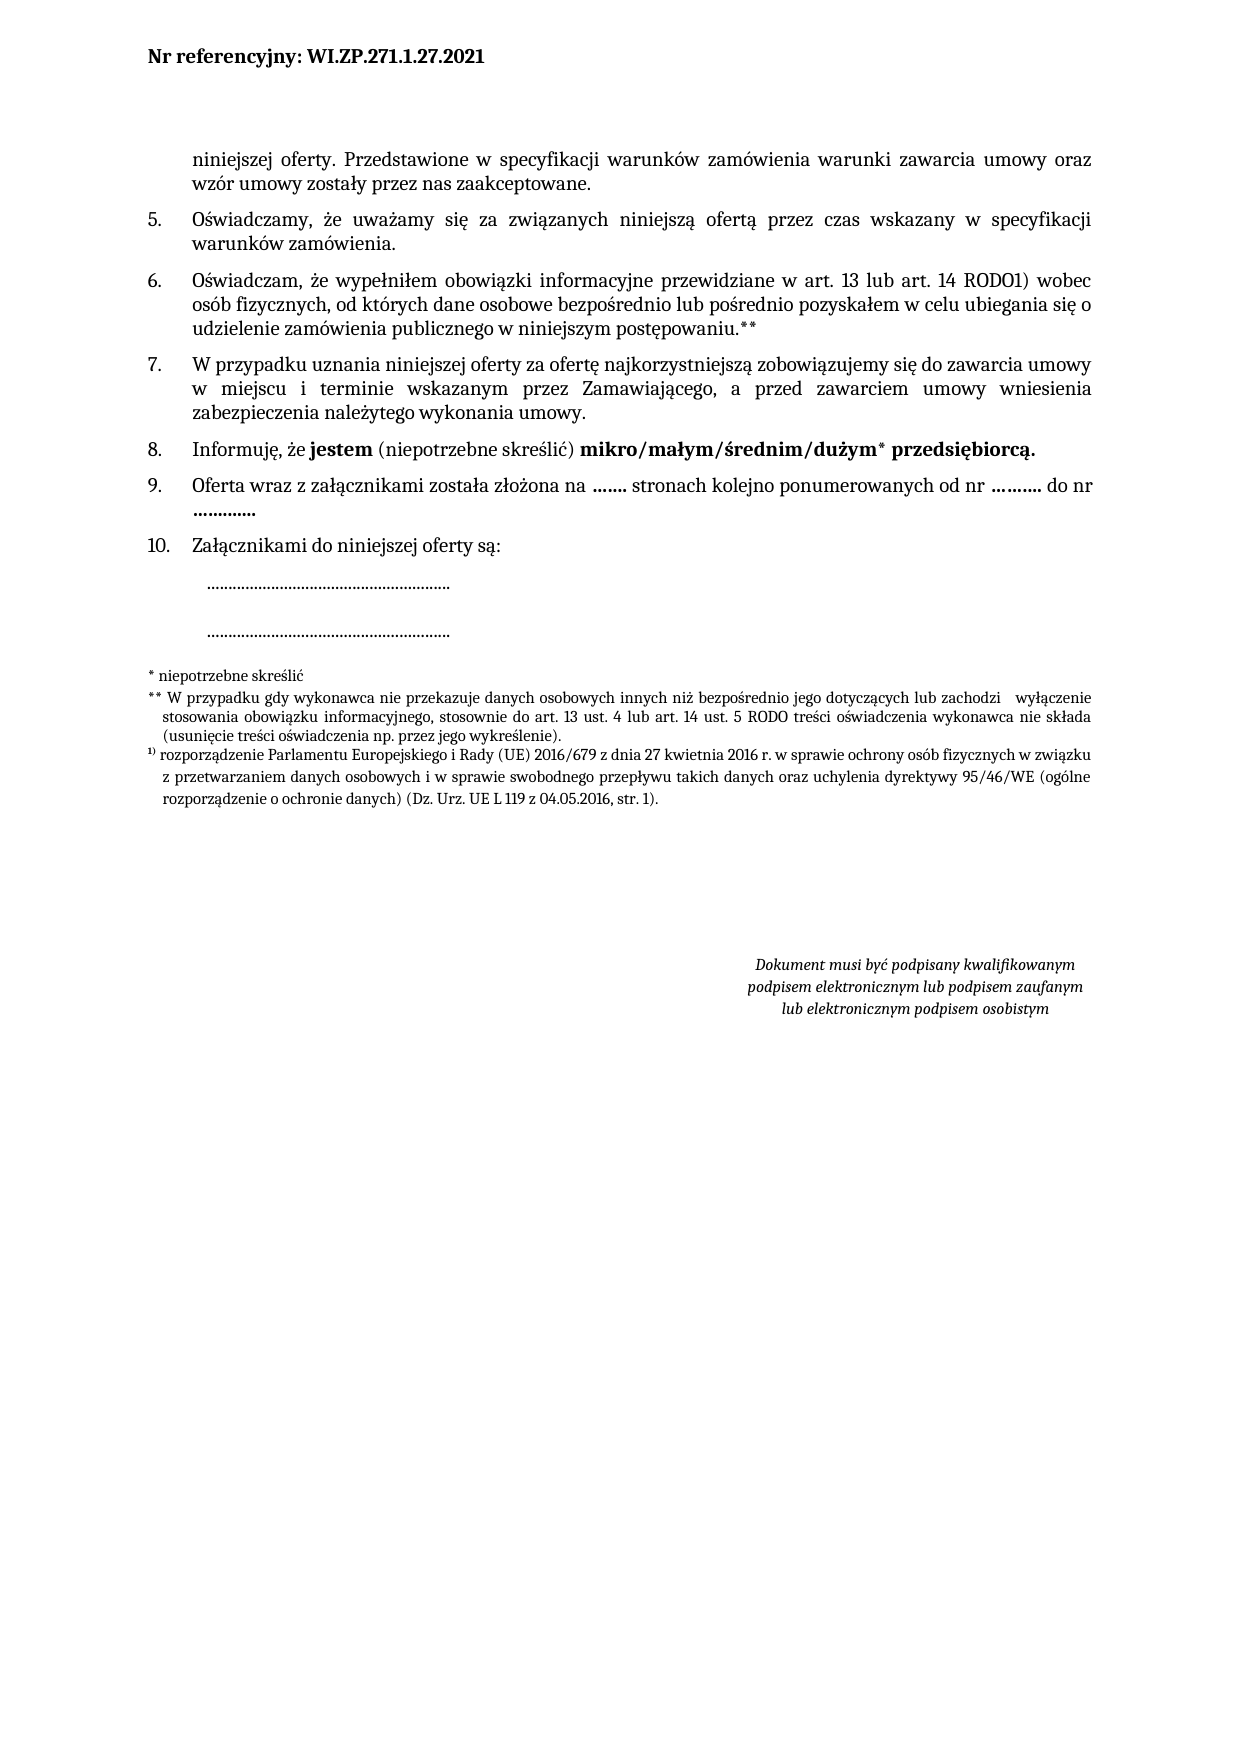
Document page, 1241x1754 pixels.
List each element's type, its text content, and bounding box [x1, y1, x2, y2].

list Oświadczam, że wypełniłem obowiązki informacyjne przewidziane w art. 13 lub art. 14 RODO1) wobec osób fizycznych, od których dane osobowe bezpośrednio lub pośrednio pozyskałem w celu ubiegania się o udzielenie zamówienia publicznego w niniejszym postępowaniu.** [148, 268, 1093, 340]
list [148, 148, 1093, 196]
list ** W przypadku gdy wykonawca nie przekazuje danych osobowych innych niż bezpośrednio jego dotyczących lub zachodzi wyłączenie stosowania obowiązku informacyjnego, stosownie do art. 13 ust. 4 lub art. 14 ust. 5 RODO treści oświadczenia wykonawca nie składa (usunięcie treści oświadczenia np. przez jego wykreślenie). [148, 688, 1093, 746]
list W przypadku uznania niniejszej oferty za ofertę najkorzystniejszą zobowiązujemy się do zawarcia umowy w miejscu i terminie wskazanym przez Zamawiającego, a przed zawarciem umowy wniesienia zabezpieczenia należytego wykonania umowy. [148, 353, 1093, 425]
list Załącznikami do niniejszej oferty są: [148, 534, 1093, 558]
list ......................................................... [207, 571, 1093, 594]
list * niepotrzebne skreślić [148, 666, 1093, 686]
list Oferta wraz z załącznikami została złożona na ….... stronach kolejno ponumerowanych od nr …….... do nr ….......... [148, 474, 1093, 522]
list Oświadczamy, że uważamy się za związanych niniejszą ofertą przez czas wskazany w specyfikacji warunków zamówienia. [148, 208, 1093, 256]
list Dokument musi być podpisany kwalifikowanym podpisem elektronicznym lub podpisem zaufanym lub elektronicznym podpisem osobistym [738, 956, 1093, 1019]
list ......................................................... [207, 618, 1093, 642]
list Informuję, że jestem (niepotrzebne skreślić) mikro/małym/średnim/dużym* przedsiębiorcą. [148, 437, 1093, 461]
list 1) rozporządzenie Parlamentu Europejskiego i Rady (UE) 2016/679 z dnia 27 kwietnia 2016 r. w sprawie ochrony osób fizycznych w związku z przetwarzaniem danych osobowych i w sprawie swobodnego przepływu takich danych oraz uchylenia dyrektywy 95/46/WE (ogólne rozporządzenie o ochronie danych) (Dz. Urz. UE L 119 z 04.05.2016, str. 1). [148, 746, 1093, 809]
